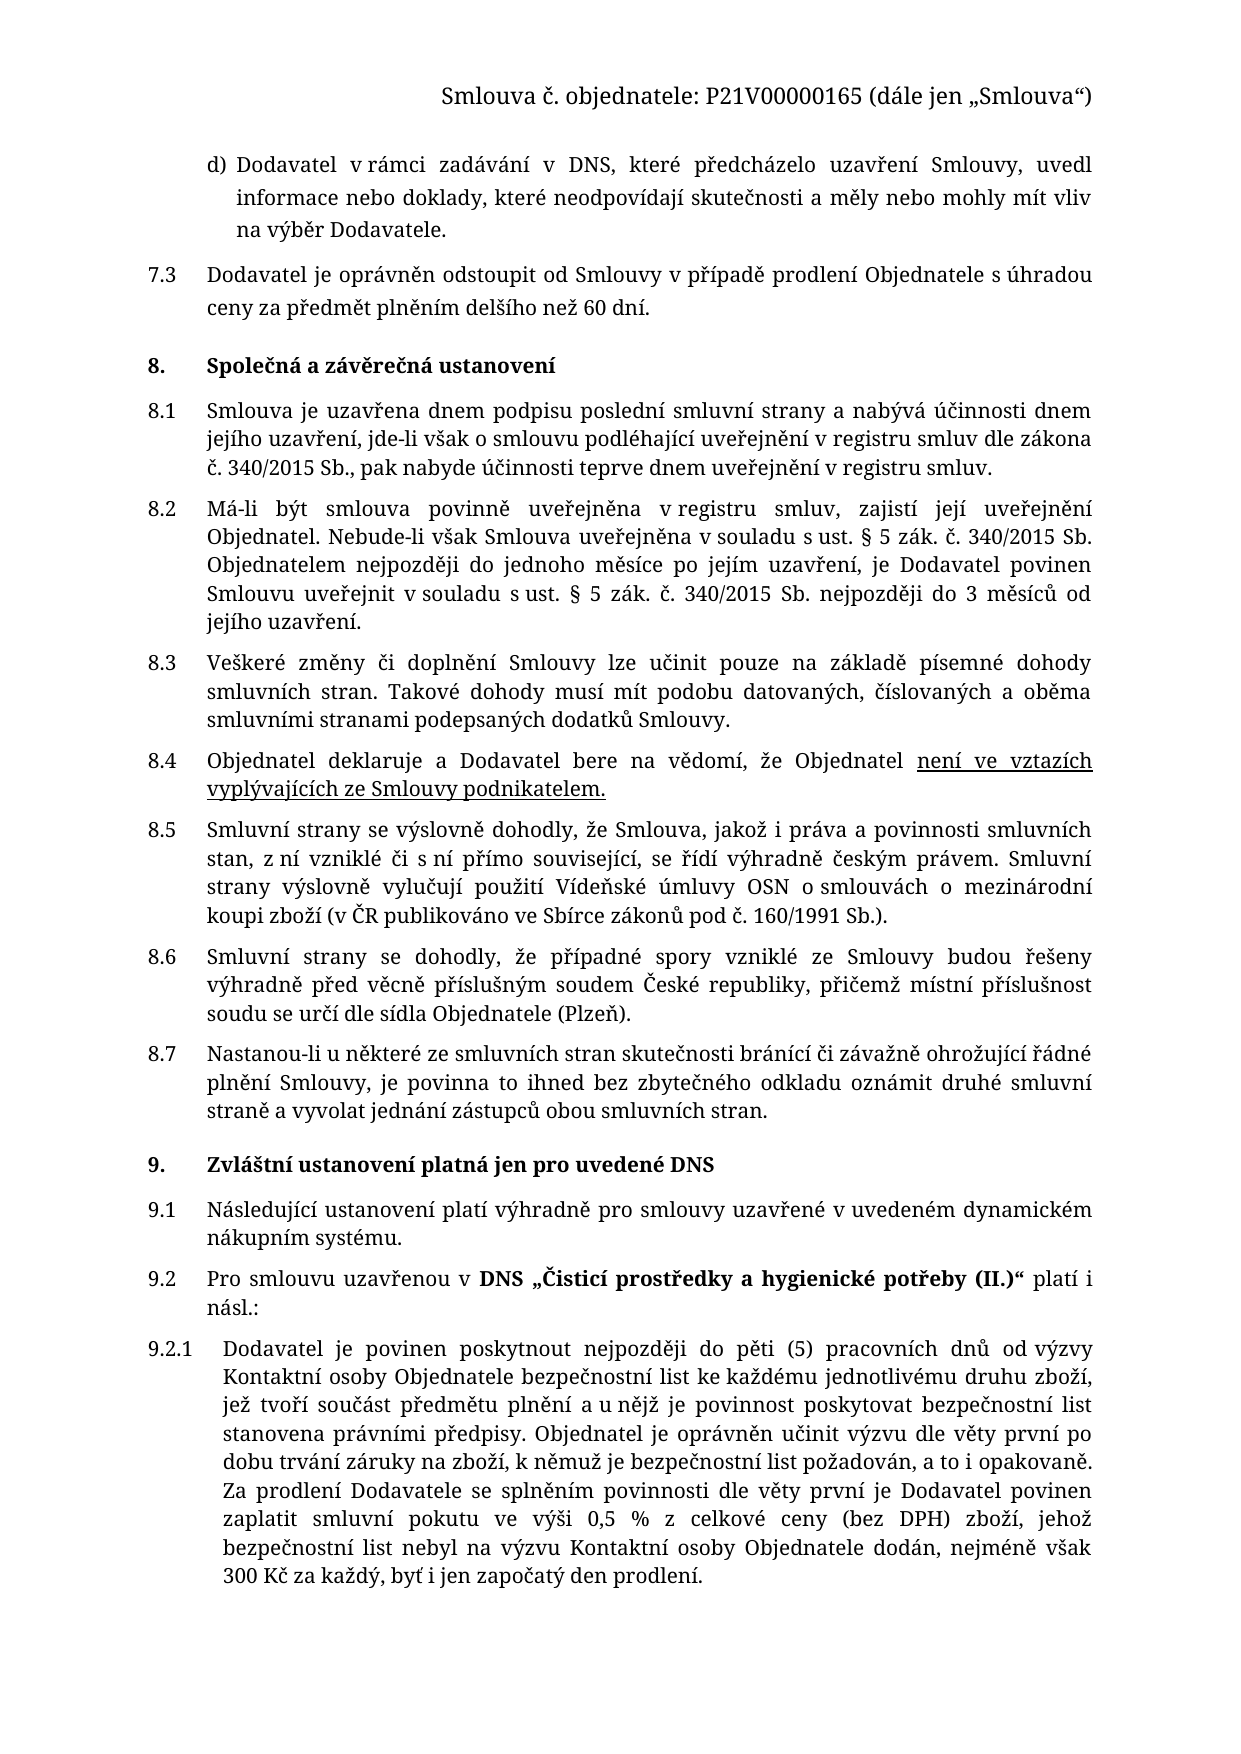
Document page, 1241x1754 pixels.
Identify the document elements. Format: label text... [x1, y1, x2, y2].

list Společná a závěrečná ustanovení [148, 351, 1093, 379]
list Dodavatel je oprávněn odstoupit od Smlouvy v případě prodlení Objednatele s úhradou ceny za předmět plněním delšího než 60 dní. [148, 261, 1093, 322]
list Objednatel deklaruje a Dodavatel bere na vědomí, že Objednatel není ve vztazích vyplývajících ze Smlouvy podnikatelem. [148, 746, 1093, 803]
list Pro smlouvu uzavřenou v DNS „Čisticí prostředky a hygienické potřeby (II.)“ platí i násl.: [148, 1264, 1093, 1321]
list Veškeré změny či doplnění Smlouvy lze učinit pouze na základě písemné dohody smluvních stran. Takové dohody musí mít podobu datovaných, číslovaných a oběma smluvními stranami podepsaných dodatků Smlouvy. [148, 648, 1093, 734]
list Následující ustanovení platí výhradně pro smlouvy uzavřené v uvedeném dynamickém nákupním systému. [148, 1195, 1093, 1252]
list Smluvní strany se dohodly, že případné spory vzniklé ze Smlouvy budou řešeny výhradně před věcně příslušným soudem České republiky, přičemž místní příslušnost soudu se určí dle sídla Objednatele (Plzeň). [148, 942, 1093, 1027]
list Zvláštní ustanovení platná jen pro uvedené DNS [148, 1150, 1093, 1178]
list Dodavatel je povinen poskytnout nejpozději do pěti (5) pracovních dnů od výzvy Kontaktní osoby Objednatele bezpečnostní list ke každému jednotlivému druhu zboží, jež tvoří součást předmětu plnění a u nějž je povinnost poskytovat bezpečnostní list stanovena právními předpisy. Objednatel je oprávněn učinit výzvu dle věty první po dobu trvání záruky na zboží, k němuž je bezpečnostní list požadován, a to i opakovaně. Za prodlení Dodavatele se splněním povinnosti dle věty první je Dodavatel povinen zaplatit smluvní pokutu ve výši 0,5 % z celkové ceny (bez DPH) zboží, jehož bezpečnostní list nebyl na výzvu Kontaktní osoby Objednatele dodán, nejméně však 300 Kč za každý, byť i jen započatý den prodlení. [148, 1334, 1093, 1590]
list Smlouva je uzavřena dnem podpisu poslední smluvní strany a nabývá účinnosti dnem jejího uzavření, jde-li však o smlouvu podléhající uveřejnění v registru smluv dle zákona č. 340/2015 Sb., pak nabyde účinnosti teprve dnem uveřejnění v registru smluv. [148, 396, 1093, 481]
list Nastanou-li u některé ze smluvních stran skutečnosti bránící či závažně ohrožující řádné plnění Smlouvy, je povinna to ihned bez zbytečného odkladu oznámit druhé smluvní straně a vyvolat jednání zástupců obou smluvních stran. [148, 1039, 1093, 1125]
list Má-li být smlouva povinně uveřejněna v registru smluv, zajistí její uveřejnění Objednatel. Nebude-li však Smlouva uveřejněna v souladu s ust. § 5 zák. č. 340/2015 Sb. Objednatelem nejpozději do jednoho měsíce po jejím uzavření, je Dodavatel povinen Smlouvu uveřejnit v souladu s ust. § 5 zák. č. 340/2015 Sb. nejpozději do 3 měsíců od jejího uzavření. [148, 494, 1093, 636]
list Smluvní strany se výslovně dohodly, že Smlouva, jakož i práva a povinnosti smluvních stan, z ní vzniklé či s ní přímo související, se řídí výhradně českým právem. Smluvní strany výslovně vylučují použití Vídeňské úmluvy OSN o smlouvách o mezinárodní koupi zboží (v ČR publikováno ve Sbírce zákonů pod č. 160/1991 Sb.). [148, 816, 1093, 929]
list Dodavatel v rámci zadávání v DNS, které předcházelo uzavření Smlouvy, uvedl informace nebo doklady, které neodpovídají skutečnosti a měly nebo mohly mít vliv na výběr Dodavatele. [207, 150, 1093, 244]
